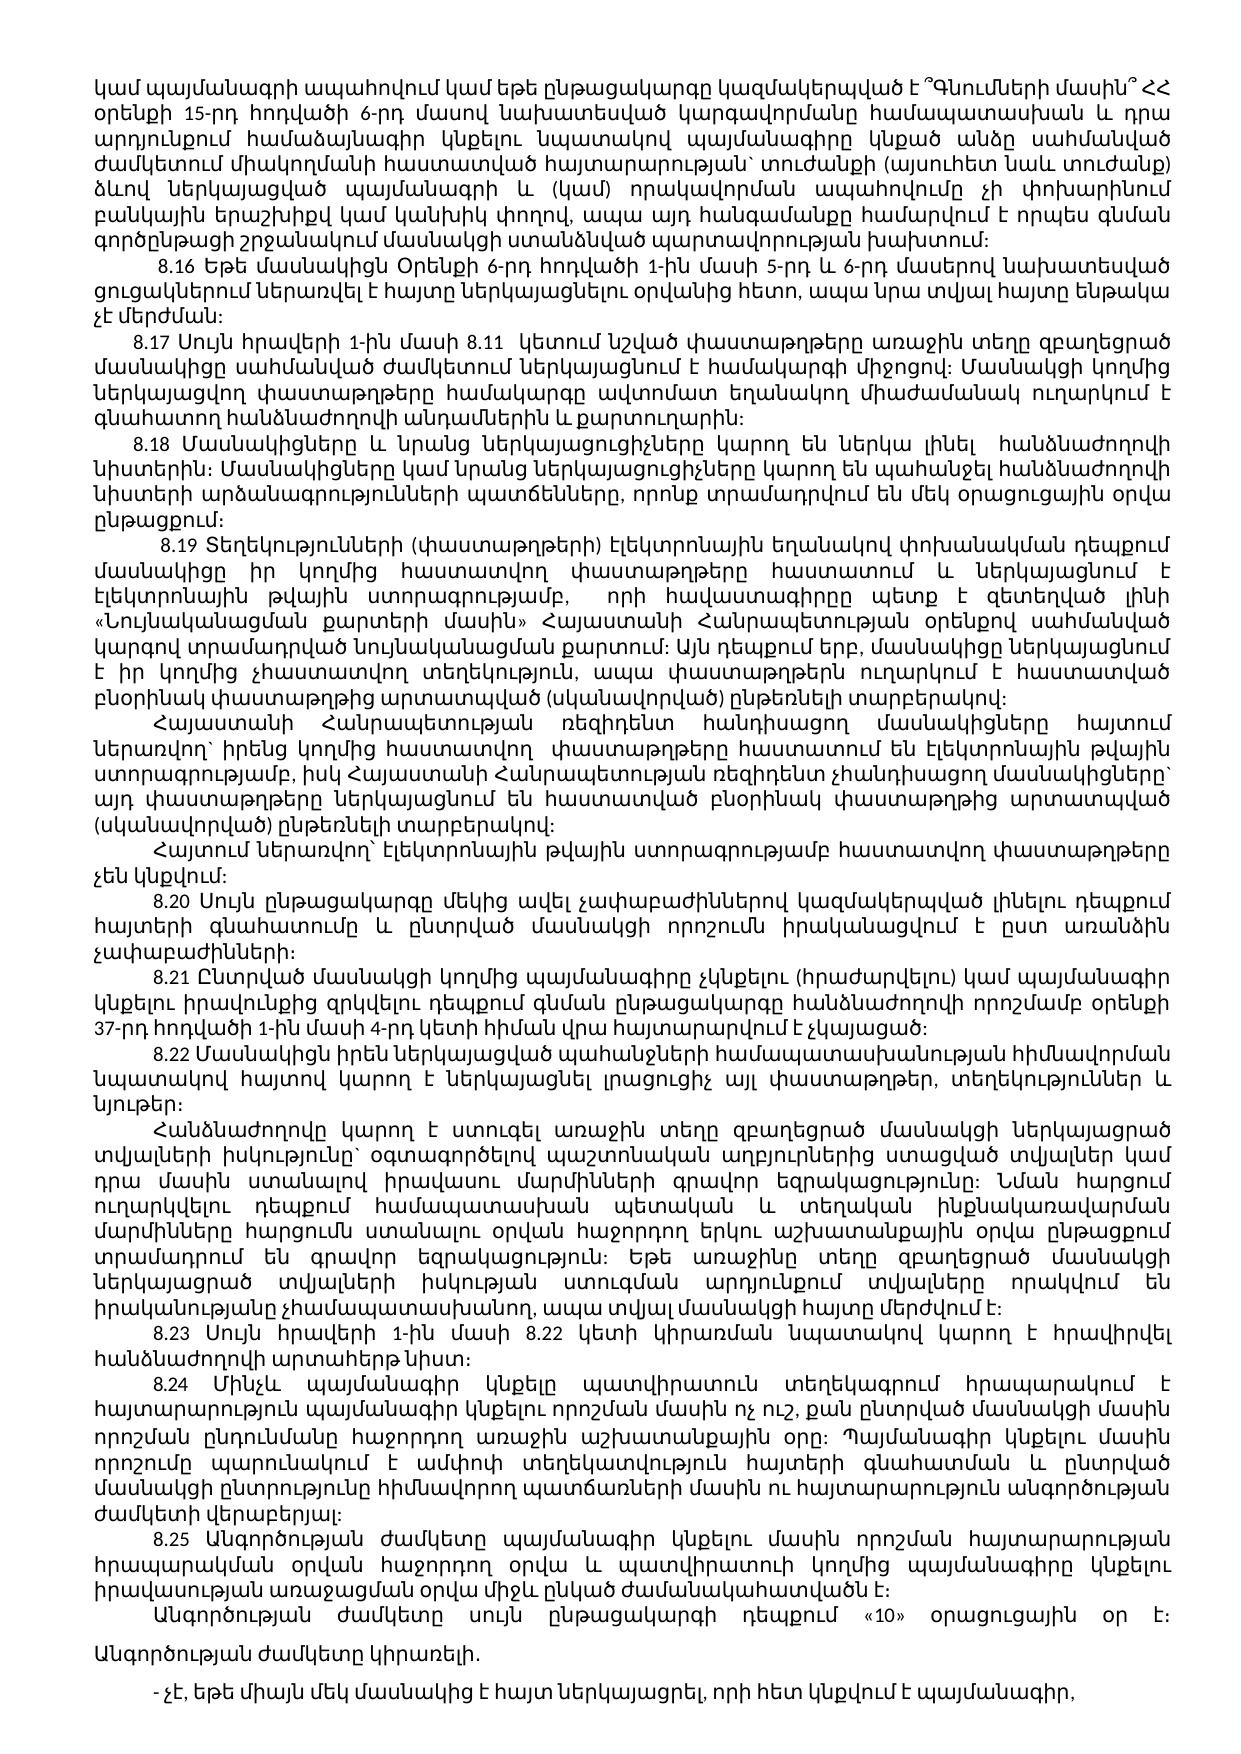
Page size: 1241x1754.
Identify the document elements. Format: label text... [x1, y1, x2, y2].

text 8.18 Մասնակիցները և նրանց ներկայացուցիչները կարող են ներկա լինել հանձնաժողովի նիստերին։ Մասնակիցները կամ նրանց ներկայացուցիչները կարող են պահանջել հանձնաժողովի նիստերի արձանագրությունների պատճենները, որոնք տրամադրվում են մեկ օրացուցային օրվա ընթացքում։ [94, 431, 1171, 532]
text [94, 75, 1171, 253]
text 8.22 Մասնակիցն իրեն ներկայացված պահանջների համապատասխանության հիմնավորման նպատակով հայտով կարող է ներկայացնել լրացուցիչ այլ փաստաթղթեր, տեղեկություններ և նյութեր։ [94, 1041, 1171, 1117]
text 8.25 Անգործության ժամկետը պայմանագիր կնքելու մասին որոշման հայտարարության հրապարակման օրվան հաջորդող օրվա և պատվիրատուի կողմից պայմանագիրը կնքելու իրավասության առաջացման օրվա միջև ընկած ժամանակահատվածն է։ [94, 1526, 1171, 1603]
text - չէ, եթե միայն մեկ մասնակից է հայտ ներկայացրել, որի հետ կնքվում է պայմանագիր, [94, 1679, 1171, 1704]
text Հայաստանի Հանրապետության ռեզիդենտ հանդիսացող մասնակիցները հայտում ներառվող` իրենց կողմից հաստատվող փաստաթղթերը հաստատում են էլեկտրոնային թվային ստորագրությամբ, իսկ Հայաստանի Հանրապետության ռեզիդենտ չհանդիսացող մասնակիցները` այդ փաստաթղթերը ներկայացնում են հաստատված բնօրինակ փաստաթղթից արտատպված (սկանավորված) ընթեռնելի տարբերակով: [94, 710, 1171, 837]
text 8.23 Սույն հրավերի 1-ին մասի 8.22 կետի կիրառման նպատակով կարող է հրավիրվել հանձնաժողովի արտահերթ նիստ։ [94, 1320, 1171, 1371]
text 8.16 Եթե մասնակիցն Օրենքի 6-րդ հոդվածի 1-ին մասի 5-րդ և 6-րդ մասերով նախատեսված ցուցակներում ներառվել է հայտը ներկայացնելու օրվանից հետո, ապա նրա տվյալ հայտը ենթակա չէ մերժման: [94, 253, 1171, 329]
text Հանձնաժողովը կարող է ստուգել առաջին տեղը զբաղեցրած մասնակցի ներկայացրած տվյալների իսկությունը` օգտագործելով պաշտոնական աղբյուրներից ստացված տվյալներ կամ դրա մասին ստանալով իրավասու մարմինների գրավոր եզրակացությունը: Նման հարցում ուղարկվելու դեպքում համապատասխան պետական և տեղական ինքնակառավարման մարմինները հարցումն ստանալու օրվան հաջորդող երկու աշխատանքային օրվա ընթացքում տրամադրում են գրավոր եզրակացություն: Եթե առաջինը տեղը զբաղեցրած մասնակցի ներկայացրած տվյալների իսկության ստուգման արդյունքում տվյալները որակվում են իրականությանը չհամապատասխանող, ապա տվյալ մասնակցի հայտը մերժվում է: [94, 1117, 1171, 1320]
text 8.21 Ընտրված մասնակցի կողմից պայմանագիրը չկնքելու (հրաժարվելու) կամ պայմանագիր կնքելու իրավունքից զրկվելու դեպքում գնման ընթացակարգը հանձնաժողովի որոշմամբ օրենքի 37-րդ հոդվածի 1-ին մասի 4-րդ կետի հիման վրա հայտարարվում է չկայացած: [94, 964, 1171, 1041]
text Հայտում ներառվող՝ էլեկտրոնային թվային ստորագրությամբ հաստատվող փաստաթղթերը չեն կնքվում: [94, 837, 1171, 888]
text 8.19 Տեղեկությունների (փաստաթղթերի) էլեկտրոնային եղանակով փոխանակման դեպքում մասնակիցը իր կողմից հաստատվող փաստաթղթերը հաստատում և ներկայացնում է էլեկտրոնային թվային ստորագրությամբ, որի հավաստագիրըը պետք է զետեղված լինի «Նույնականացման քարտերի մասին» Հայաստանի Հանրապետության օրենքով սահմանված կարգով տրամադրված նույնականացման քարտում: Այն դեպքում երբ, մասնակիցը ներկայացնում է իր կողմից չհաստատվող տեղեկություն, ապա փաստաթղթերն ուղարկում է հաստատված բնօրինակ փաստաթղթից արտատպված (սկանավորված) ընթեռնելի տարբերակով: [94, 532, 1171, 710]
text 8.24 Մինչև պայմանագիր կնքելը պատվիրատուն տեղեկագրում հրապարակում է հայտարարություն պայմանագիր կնքելու որոշման մասին ոչ ուշ, քան ընտրված մասնակցի մասին որոշման ընդունմանը հաջորդող առաջին աշխատանքային օրը: Պայմանագիր կնքելու մասին որոշումը պարունակում է ամփոփ տեղեկատվություն հայտերի գնահատման և ընտրված մասնակցի ընտրությունը հիմնավորող պատճառների մասին ու հայտարարություն անգործության ժամկետի վերաբերյալ: [94, 1371, 1171, 1526]
text 8.17 Սույն հրավերի 1-ին մասի 8.11 կետում նշված փաստաթղթերը առաջին տեղը զբաղեցրած մասնակիցը սահմանված ժամկետում ներկայացնում է համակարգի միջոցով: Մասնակցի կողմից ներկայացվող փաստաթղթերը համակարգը ավտոմատ եղանակող միաժամանակ ուղարկում է գնահատող հանձնաժողովի անդամներին և քարտուղարին: [94, 329, 1171, 431]
text Անգործության ժամկետը սույն ընթացակարգի դեպքում «10» օրացուցային օր է։ Անգործության ժամկետը կիրառելի․ [94, 1603, 1171, 1666]
text 8.20 Սույն ընթացակարգը մեկից ավել չափաբաժիններով կազմակերպված լինելու դեպքում հայտերի գնահատումը և ընտրված մասնակցի որոշումն իրականացվում է ըստ առանձին չափաբաժինների։ [94, 888, 1171, 964]
